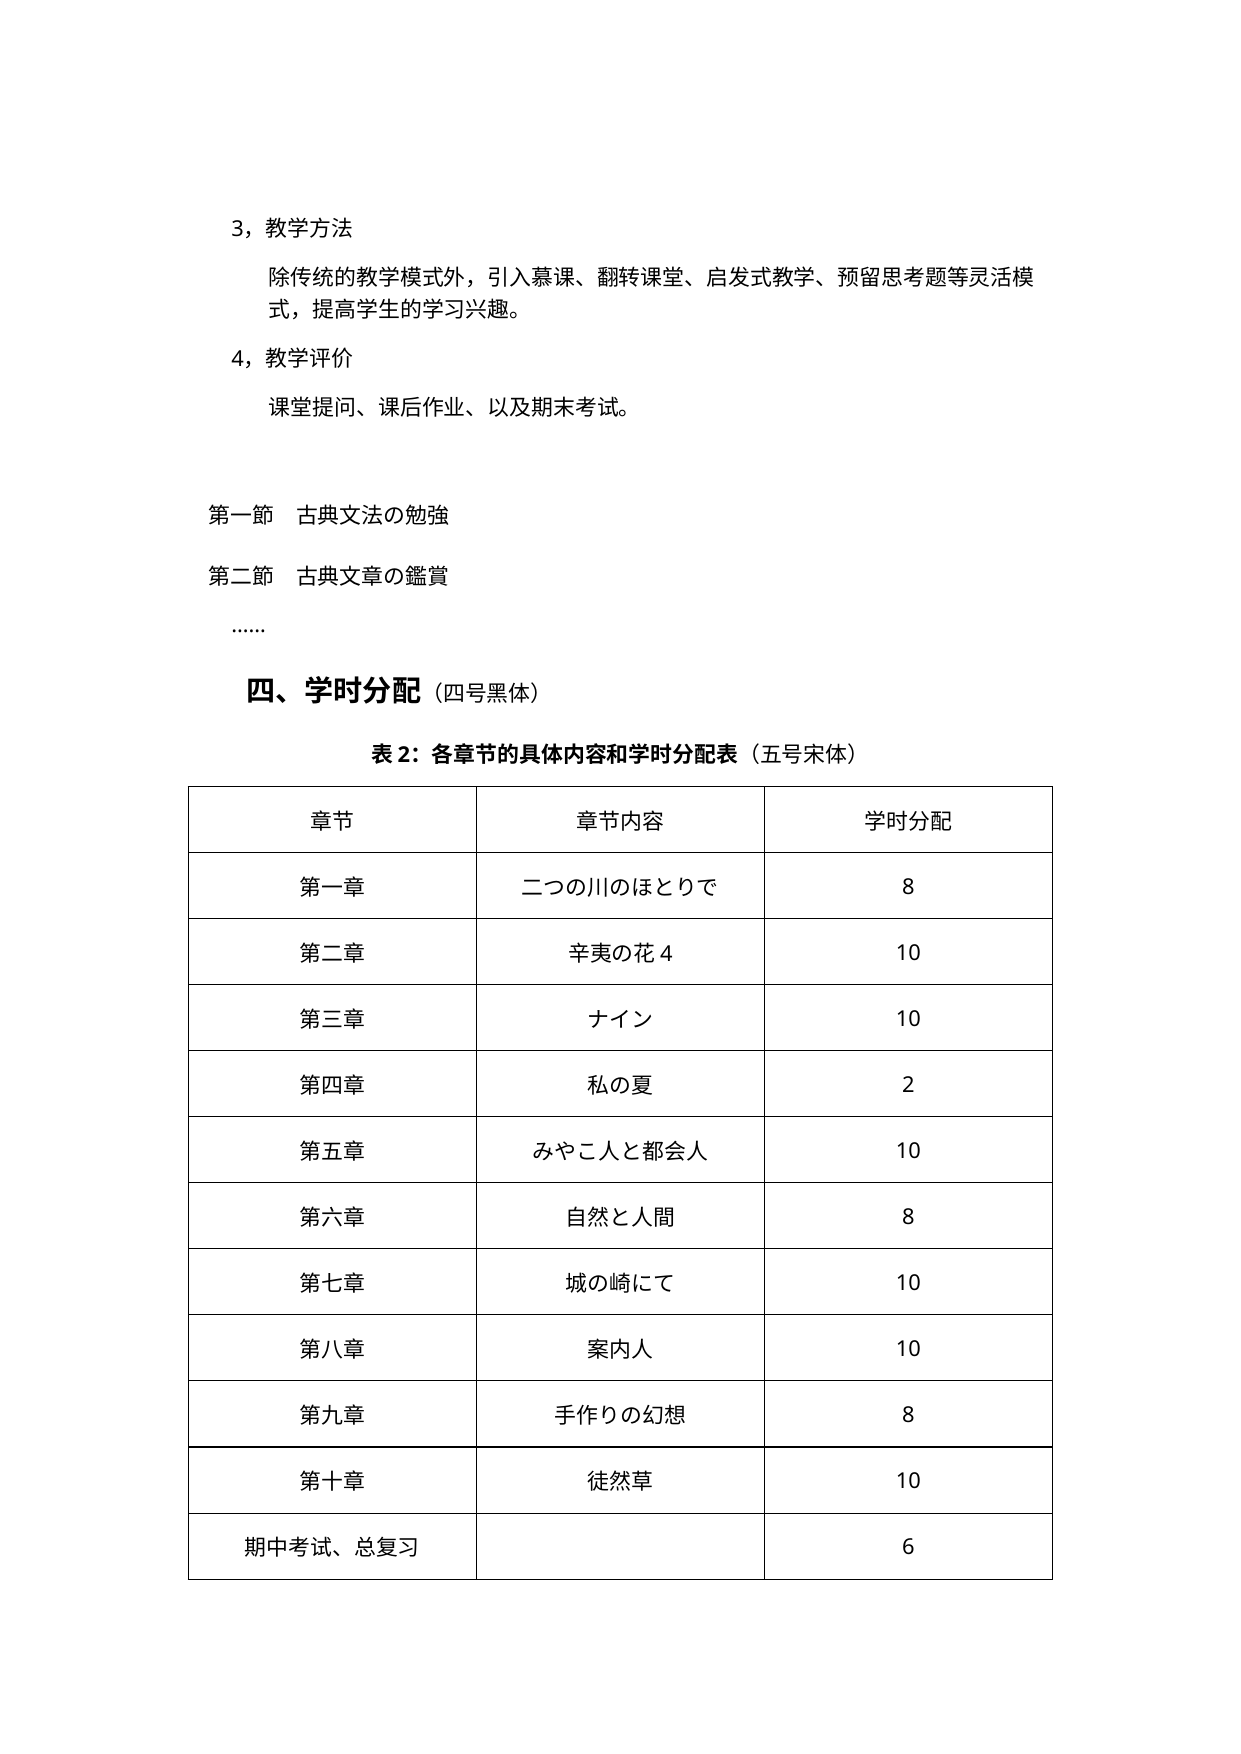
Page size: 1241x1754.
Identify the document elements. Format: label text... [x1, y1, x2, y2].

list 课堂提问、课后作业、以及期末考试。 [269, 389, 1053, 422]
table_cell 第九章 [189, 1381, 476, 1446]
table_cell 第三章 [189, 985, 476, 1050]
table_cell 第六章 [189, 1183, 476, 1248]
text 表2：各章节的具体内容和学时分配表（五号宋体） [187, 737, 1053, 770]
text 第二節 古典文章の鑑賞 [187, 559, 1053, 591]
table_cell 8 [765, 1183, 1052, 1248]
table_cell ナイン [477, 985, 764, 1050]
table_cell 城の崎にて [477, 1249, 764, 1314]
table_cell 二つの川のほとりで [477, 853, 764, 918]
table_header 学时分配 [765, 787, 1052, 852]
table_cell みやこ人と都会人 [477, 1117, 764, 1182]
table_cell 期中考试、总复习 [189, 1514, 476, 1578]
table_cell 10 [765, 1117, 1052, 1182]
table_cell 10 [765, 919, 1052, 984]
text 4，教学评价 [231, 341, 1053, 373]
table_header 章节内容 [477, 787, 764, 852]
table_cell 10 [765, 1448, 1052, 1512]
table_cell 辛夷の花4 [477, 919, 764, 984]
table_header 章节 [189, 787, 476, 852]
table_cell 8 [765, 1381, 1052, 1446]
table_cell 手作りの幻想 [477, 1381, 764, 1446]
table_cell 6 [765, 1514, 1052, 1578]
table_cell 第四章 [189, 1051, 476, 1116]
table_cell 第二章 [189, 919, 476, 984]
table_cell 第一章 [189, 853, 476, 918]
text …… [187, 607, 1053, 640]
table_cell 2 [765, 1051, 1052, 1116]
table_cell 第七章 [189, 1249, 476, 1314]
text 四、学时分配（四号黑体） [187, 656, 1053, 721]
table_cell 第五章 [189, 1117, 476, 1182]
text 3，教学方法 [231, 211, 1053, 243]
table_cell 10 [765, 1315, 1052, 1380]
table_cell 第八章 [189, 1315, 476, 1380]
table_cell 徒然草 [477, 1448, 764, 1512]
text 第一節 古典文法の勉強 [187, 498, 1053, 529]
table_cell 自然と人間 [477, 1183, 764, 1248]
table_cell 10 [765, 985, 1052, 1050]
table_cell [477, 1514, 764, 1578]
table_cell 第十章 [189, 1448, 476, 1512]
table_cell 案内人 [477, 1315, 764, 1380]
table_cell 8 [765, 853, 1052, 918]
list 除传统的教学模式外，引入慕课、翻转课堂、启发式教学、预留思考题等灵活模式，提高学生的学习兴趣。 [269, 259, 1053, 324]
table_cell 10 [765, 1249, 1052, 1314]
table_cell 私の夏 [477, 1051, 764, 1116]
